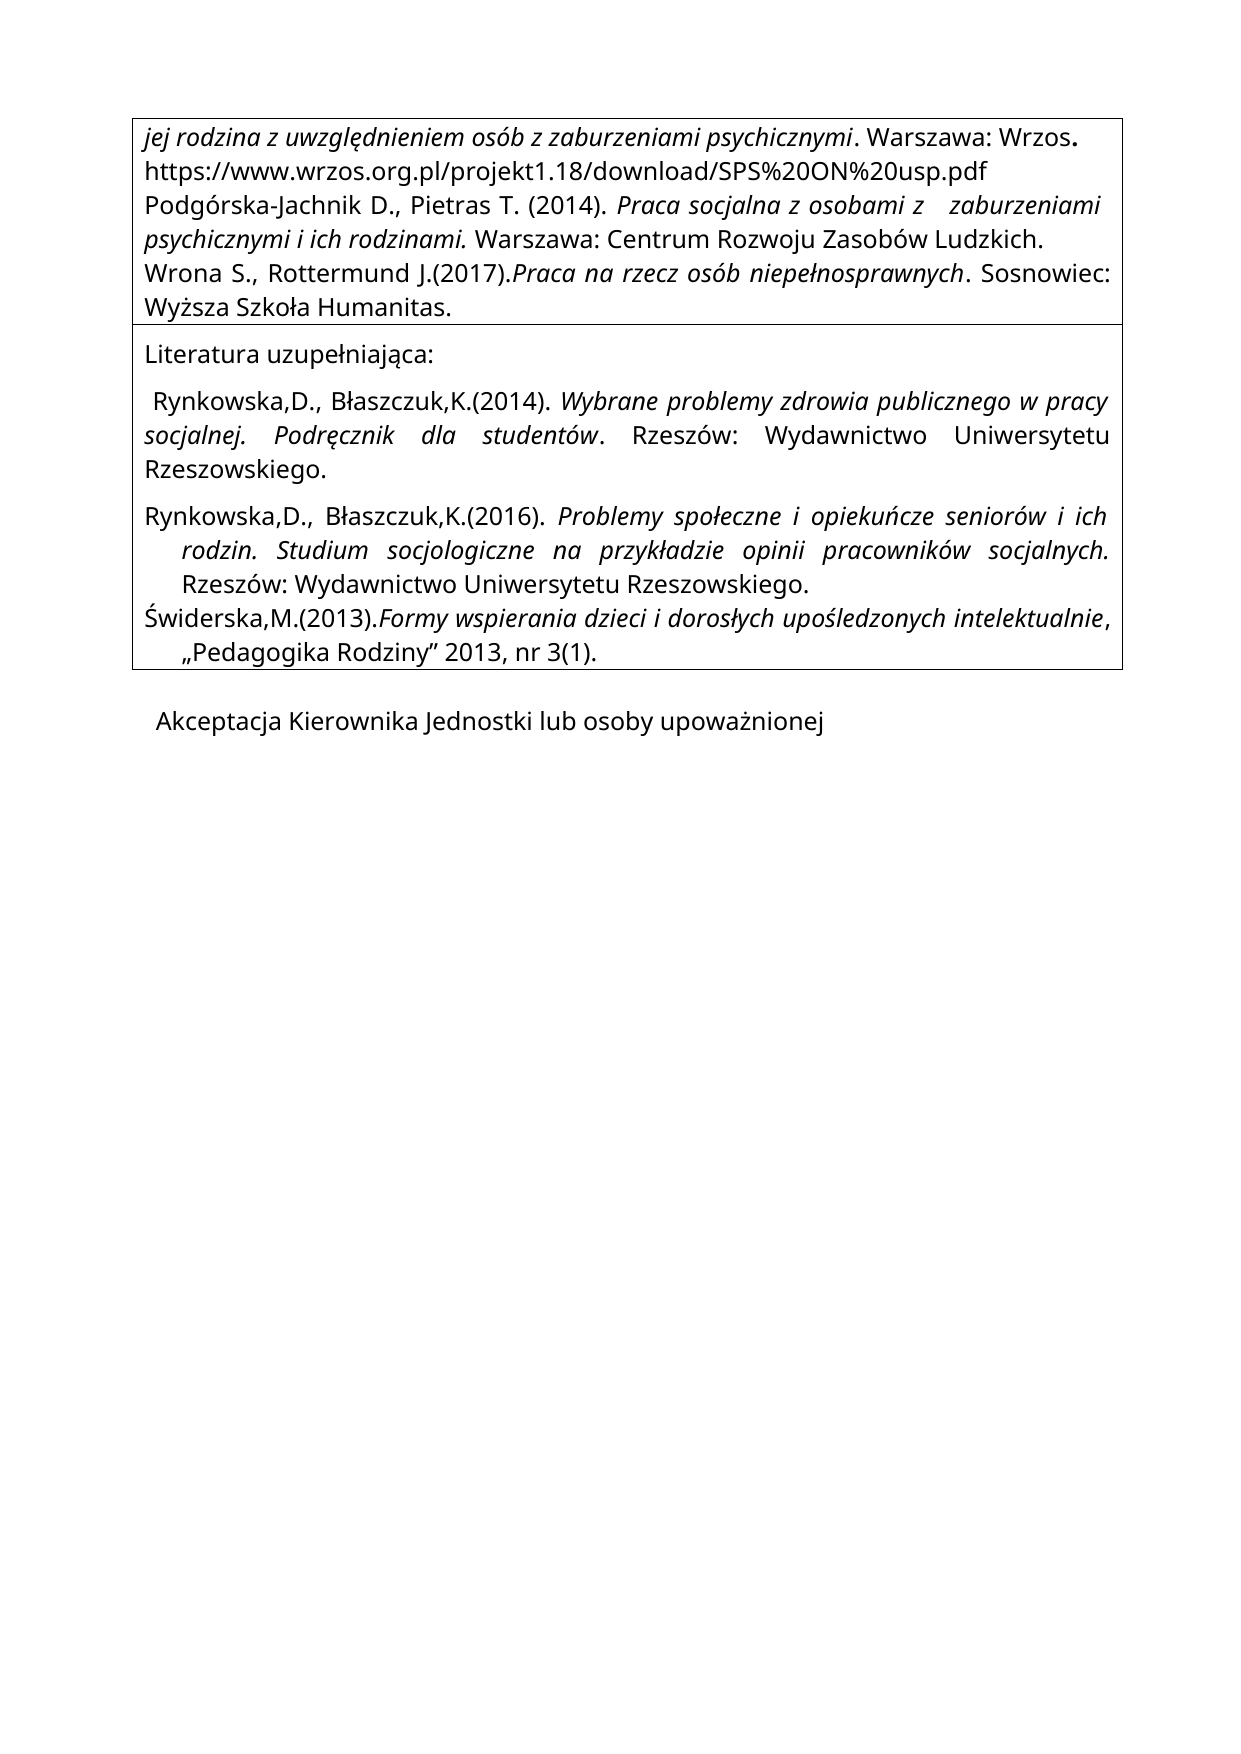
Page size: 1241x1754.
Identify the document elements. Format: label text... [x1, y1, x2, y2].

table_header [133, 119, 1122, 323]
text Akceptacja Kierownika Jednostki lub osoby upoważnionej [156, 704, 1122, 738]
table_cell Literatura uzupełniająca: Rynkowska,D., Błaszczuk,K.(2014). Wybrane problemy zdrowia publicznego w pracy socjalnej. Podręcznik dla studentów. Rzeszów: Wydawnictwo Uniwersytetu Rzeszowskiego. Rynkowska,D., Błaszczuk,K.(2016). Problemy społeczne i opiekuńcze seniorów i ich rodzin. Studium socjologiczne na przykładzie opinii pracowników socjalnych. Rzeszów: Wydawnictwo Uniwersytetu Rzeszowskiego. Świderska,M.(2013).Formy wspierania dzieci i dorosłych upośledzonych intelektualnie, „Pedagogika Rodziny” 2013, nr 3(1). [133, 325, 1122, 669]
